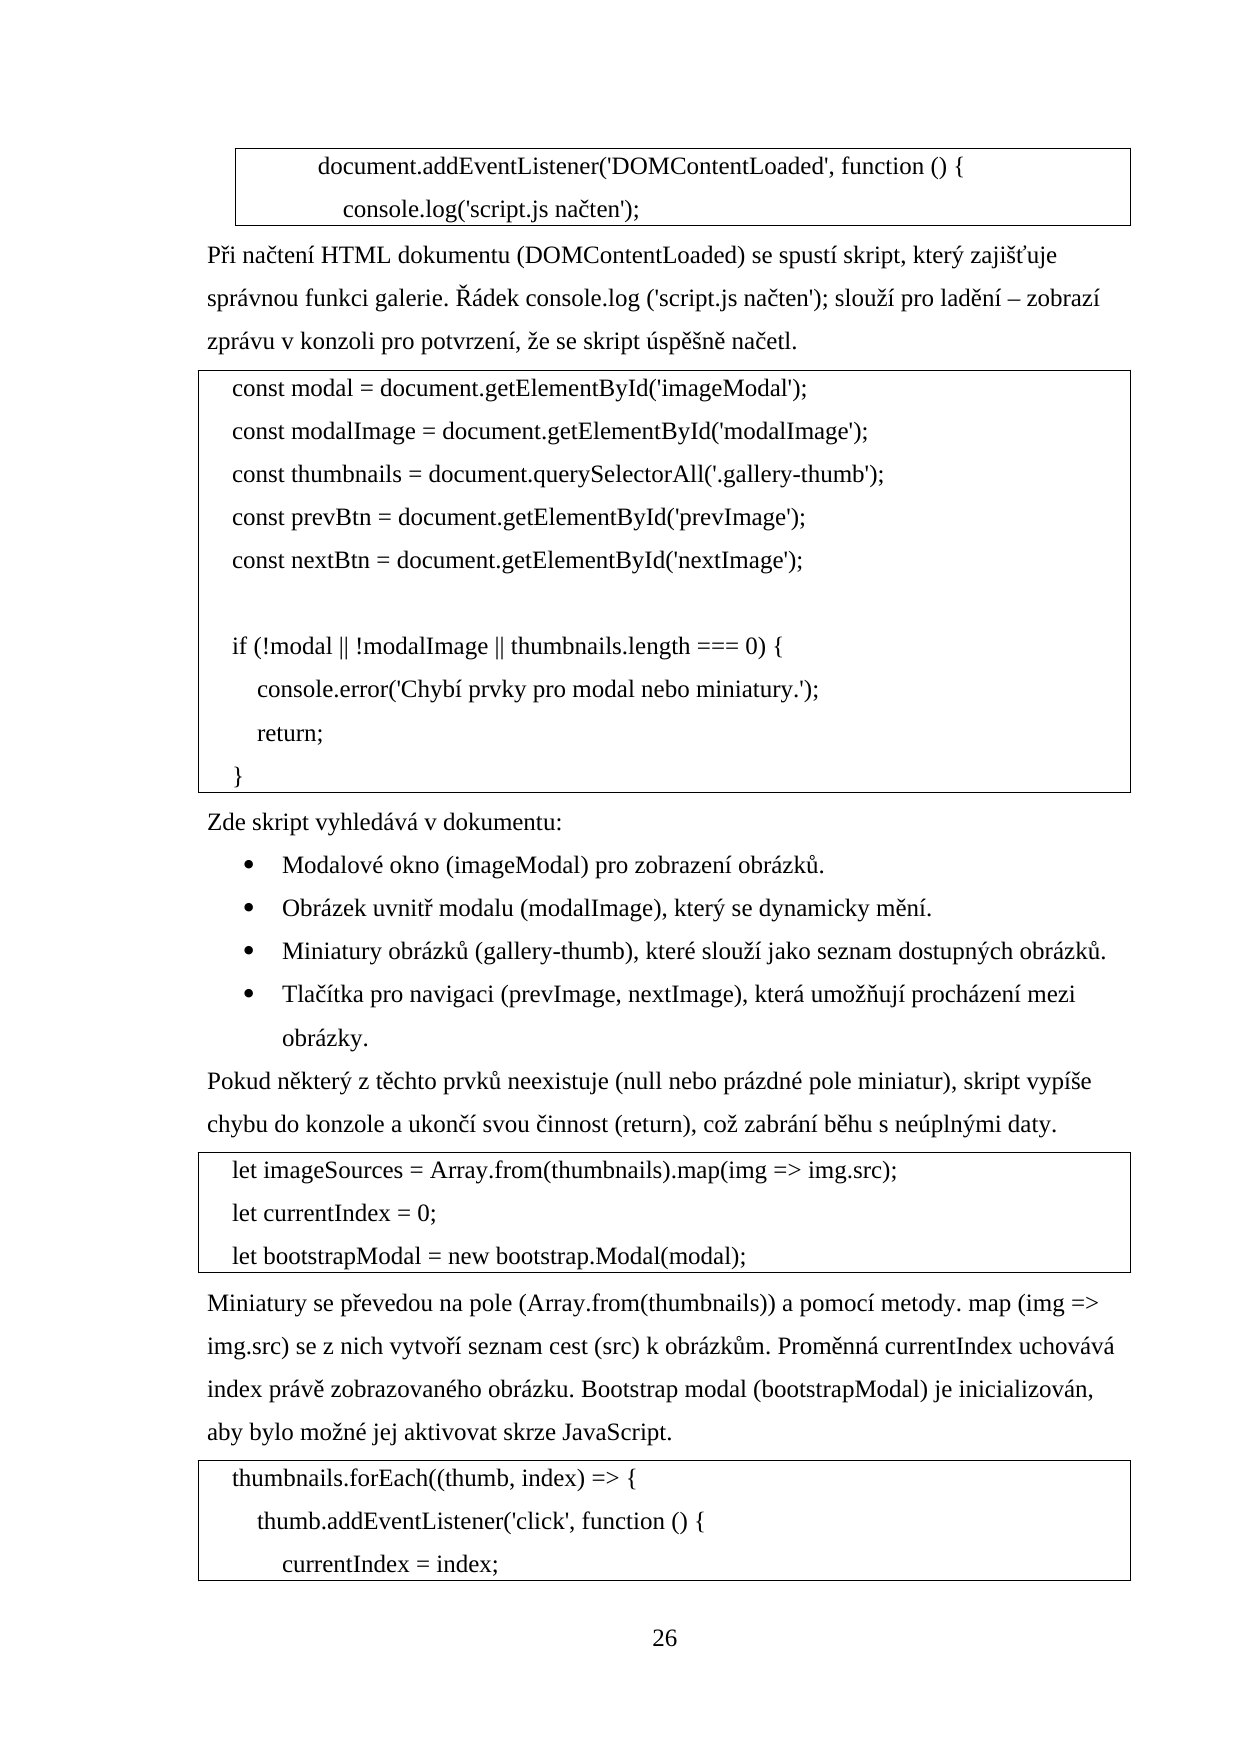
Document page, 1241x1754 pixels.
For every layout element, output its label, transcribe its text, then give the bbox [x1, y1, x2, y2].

text const nextBtn = document.getElementById('nextImage'); [199, 542, 1130, 574]
text let currentIndex = 0; [199, 1195, 1130, 1227]
text console.error('Chybí prvky pro modal nebo miniatury.'); [199, 671, 1130, 703]
text Zde skript vyhledává v dokumentu: [207, 807, 1122, 836]
text let imageSources = Array.from(thumbnails).map(img => img.src); [199, 1153, 1130, 1184]
text Miniatury se převedou na pole (Array.from(thumbnails)) a pomocí metody. map (img => img.src) se z nich vytvoří seznam cest (src) k obrázkům. Proměnná currentIndex uchovává index právě zobrazovaného obrázku. Bootstrap modal (bootstrapModal) je inicializován, aby bylo možné jej aktivovat skrze JavaScript. [207, 1288, 1122, 1446]
text thumb.addEventListener('click', function () { [199, 1503, 1130, 1535]
text Pokud některý z těchto prvků neexistuje (null nebo prázdné pole miniatur), skript vypíše chybu do konzole a ukončí svou činnost (return), což zabrání běhu s neúplnými daty. [207, 1066, 1122, 1138]
list Miniatury obrázků (gallery-thumb), které slouží jako seznam dostupných obrázků. [244, 936, 1122, 965]
text thumbnails.forEach((thumb, index) => { [199, 1461, 1130, 1492]
text Při načtení HTML dokumentu (DOMContentLoaded) se spustí skript, který zajišťuje správnou funkci galerie. Řádek console.log ('script.js načten'); slouží pro ladění – zobrazí zprávu v konzoli pro potvrzení, že se skript úspěšně načetl. [207, 240, 1122, 355]
text document.addEventListener('DOMContentLoaded', function () { [236, 149, 1130, 179]
list Obrázek uvnitř modalu (modalImage), který se dynamicky mění. [244, 893, 1122, 922]
text if (!modal || !modalImage || thumbnails.length === 0) { [199, 628, 1130, 660]
list Modalové okno (imageModal) pro zobrazení obrázků. [244, 850, 1122, 879]
text const modalImage = document.getElementById('modalImage'); [199, 413, 1130, 444]
text return; [199, 714, 1130, 746]
list Tlačítka pro navigaci (prevImage, nextImage), která umožňují procházení mezi obrázky. [244, 979, 1122, 1051]
text let bootstrapModal = new bootstrap.Modal(modal); [199, 1238, 1130, 1272]
text const prevBtn = document.getElementById('prevImage'); [199, 499, 1130, 531]
text currentIndex = index; [199, 1546, 1130, 1580]
text const thumbnails = document.querySelectorAll('.gallery-thumb'); [199, 456, 1130, 488]
text console.log('script.js načten'); [236, 191, 1130, 225]
text const modal = document.getElementById('imageModal'); [199, 371, 1130, 401]
text } [199, 758, 1130, 792]
